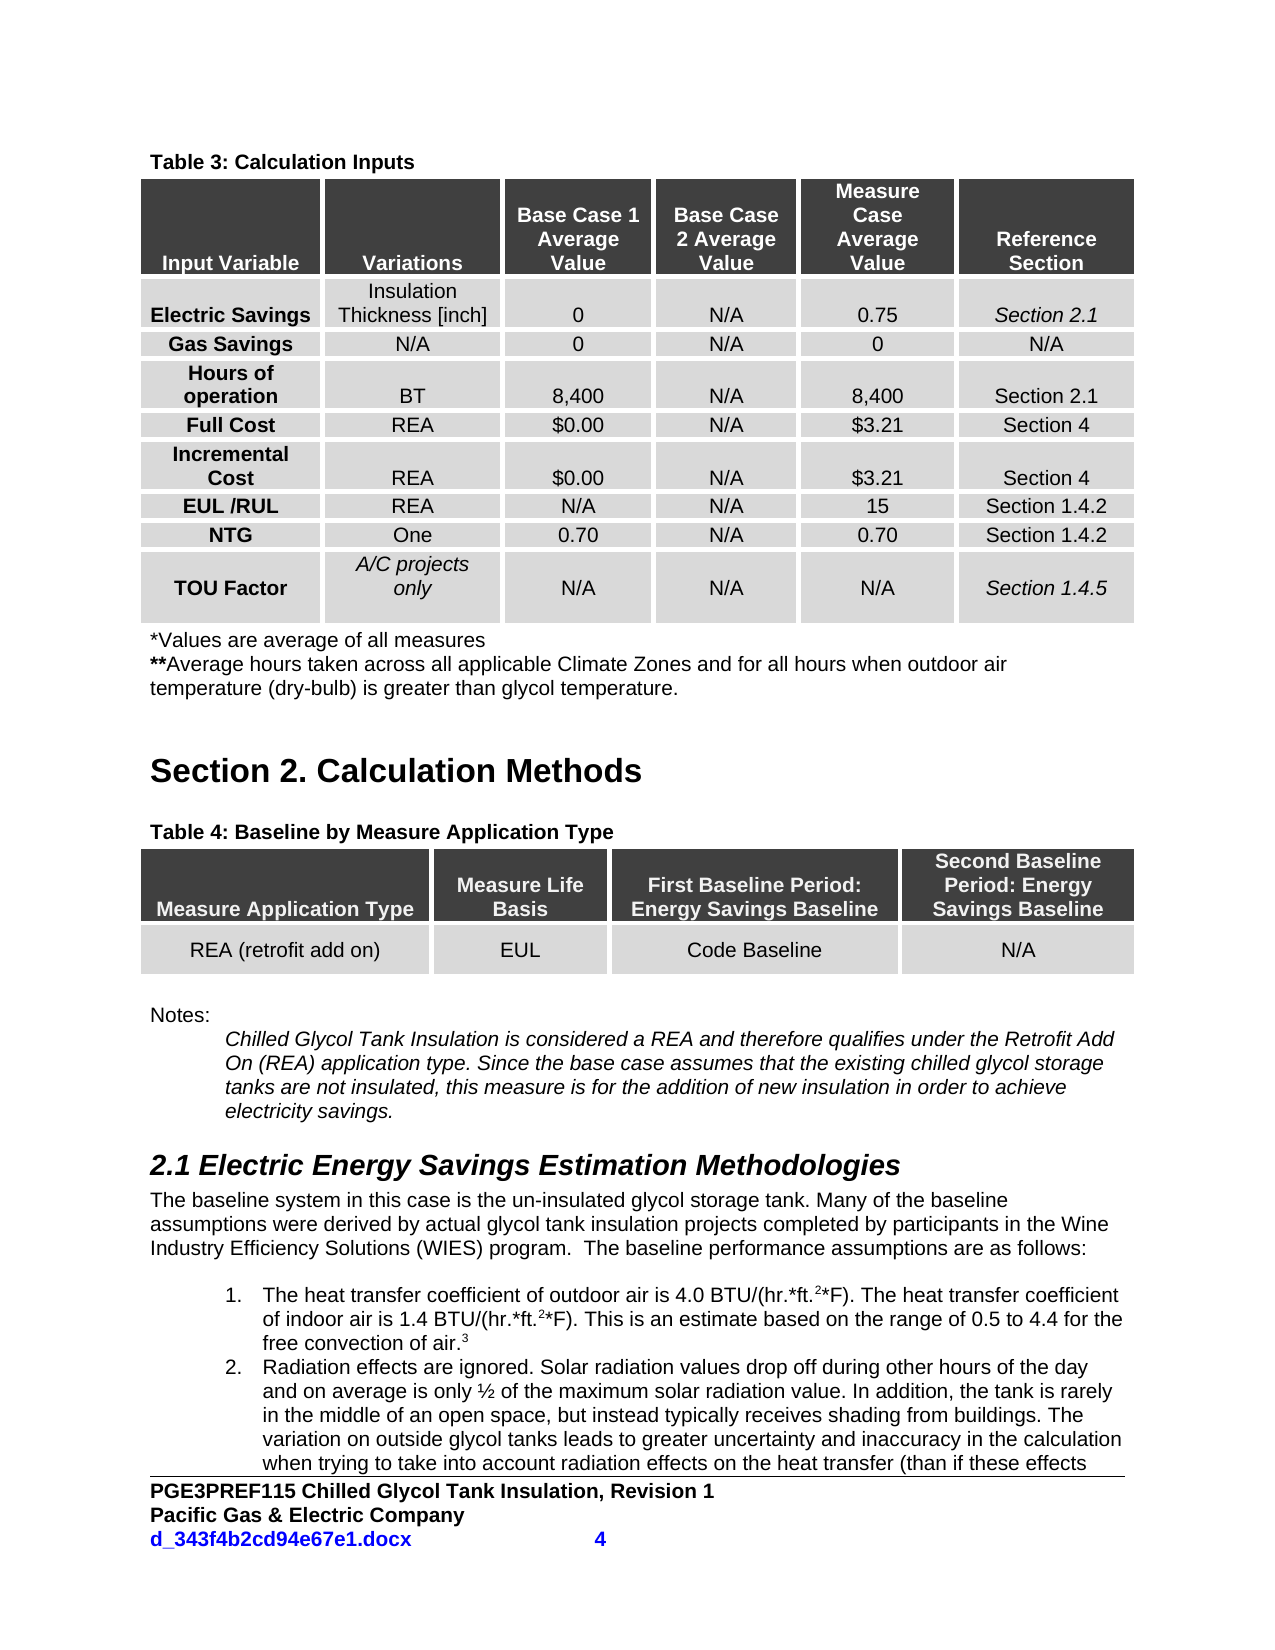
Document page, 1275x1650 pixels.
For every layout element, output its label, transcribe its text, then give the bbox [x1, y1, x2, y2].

table_header Measure Application Type [141, 849, 429, 921]
text The baseline system in this case is the un-insulated glycol storage tank. Many of the baseline assumptions were derived by actual glycol tank insulation projects completed by participants in the Wine Industry Efficiency Solutions (WIES) program. The baseline performance assumptions are as follows: [150, 1187, 1125, 1259]
table_cell A/C projects only [325, 552, 500, 623]
table_cell Section 1.4.5 [959, 552, 1134, 623]
table_header Base Case 2 Average Value [656, 179, 796, 274]
table_cell N/A [325, 332, 500, 356]
table_cell Code Baseline [612, 925, 898, 974]
table_cell $0.00 [505, 442, 651, 489]
table_cell N/A [656, 413, 796, 437]
table_cell 0.75 [801, 279, 954, 327]
table_cell Section 2.1 [959, 361, 1134, 408]
table_cell N/A [959, 332, 1134, 356]
table_cell EUL /RUL [141, 494, 320, 518]
table_cell Full Cost [141, 413, 320, 437]
table_cell Section 4 [959, 442, 1134, 489]
table_header Second Baseline Period: Energy Savings Baseline [902, 849, 1134, 921]
table_cell 8,400 [801, 361, 954, 408]
table_cell 0 [505, 332, 651, 356]
text *Values are average of all measures [150, 628, 1125, 652]
table_header Reference Section [959, 179, 1134, 274]
table_cell 15 [801, 494, 954, 518]
table_cell $0.00 [505, 413, 651, 437]
text Notes: [150, 1003, 1125, 1027]
table_cell Insulation Thickness [inch] [325, 279, 500, 327]
table_cell $3.21 [801, 413, 954, 437]
table_cell Section 2.1 [959, 279, 1134, 327]
table_cell N/A [505, 552, 651, 623]
table_header First Baseline Period: Energy Savings Baseline [612, 849, 898, 921]
table_header Base Case 1 Average Value [505, 179, 651, 274]
table_cell Section 1.4.2 [959, 494, 1134, 518]
table_header Variations [325, 179, 500, 274]
table_cell N/A [902, 925, 1134, 974]
table_cell N/A [656, 552, 796, 623]
table_cell BT [325, 361, 500, 408]
table_cell N/A [656, 279, 796, 327]
table_cell N/A [656, 523, 796, 547]
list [225, 1355, 1125, 1475]
text **Average hours taken across all applicable Climate Zones and for all hours when outdoor air temperature (dry-bulb) is greater than glycol temperature. [150, 652, 1125, 700]
table_cell Electric Savings [141, 279, 320, 327]
table_cell 0 [505, 279, 651, 327]
table_cell REA [325, 494, 500, 518]
table_cell N/A [656, 442, 796, 489]
table_cell REA [325, 413, 500, 437]
table_cell Incremental Cost [141, 442, 320, 489]
table_cell Hours of operation [141, 361, 320, 408]
table_cell Section 1.4.2 [959, 523, 1134, 547]
table_cell TOU Factor [141, 552, 320, 623]
table_cell 0.70 [801, 523, 954, 547]
text Table 3: Calculation Inputs [150, 150, 1125, 174]
list Chilled Glycol Tank Insulation is considered a REA and therefore qualifies under the Retrofit Add On (REA) application type. Since the base case assumes that the existing chilled glycol storage tanks are not insulated, this measure is for the addition of new insulation in order to achieve electricity savings. [225, 1027, 1125, 1123]
table_cell N/A [505, 494, 651, 518]
subtitle 2.1 Electric Energy Savings Estimation Methodologies [150, 1148, 1125, 1181]
table_cell N/A [656, 361, 796, 408]
text Table 4: Baseline by Measure Application Type [150, 820, 1125, 844]
table_cell EUL [434, 925, 607, 974]
list The heat transfer coefficient of outdoor air is 4.0 BTU/(hr.*ft.2*F). The heat transfer coefficient of indoor air is 1.4 BTU/(hr.*ft.2*F). This is an estimate based on the range of 0.5 to 4.4 for the free convection of air. [225, 1283, 1125, 1355]
table_cell 0.70 [505, 523, 651, 547]
table_cell 0 [801, 332, 954, 356]
table_cell REA (retrofit add on) [141, 925, 429, 974]
table_header Measure Life Basis [434, 849, 607, 921]
table_header Input Variable [141, 179, 320, 274]
table_cell 8,400 [505, 361, 651, 408]
table_cell N/A [801, 552, 954, 623]
table_cell REA [325, 442, 500, 489]
subtitle Section 2. Calculation Methods [150, 751, 1125, 790]
table_cell $3.21 [801, 442, 954, 489]
table_cell Section 4 [959, 413, 1134, 437]
table_header Measure Case Average Value [801, 179, 954, 274]
table_cell Gas Savings [141, 332, 320, 356]
table_cell NTG [141, 523, 320, 547]
table_cell N/A [656, 494, 796, 518]
table_cell N/A [656, 332, 796, 356]
table_cell One [325, 523, 500, 547]
